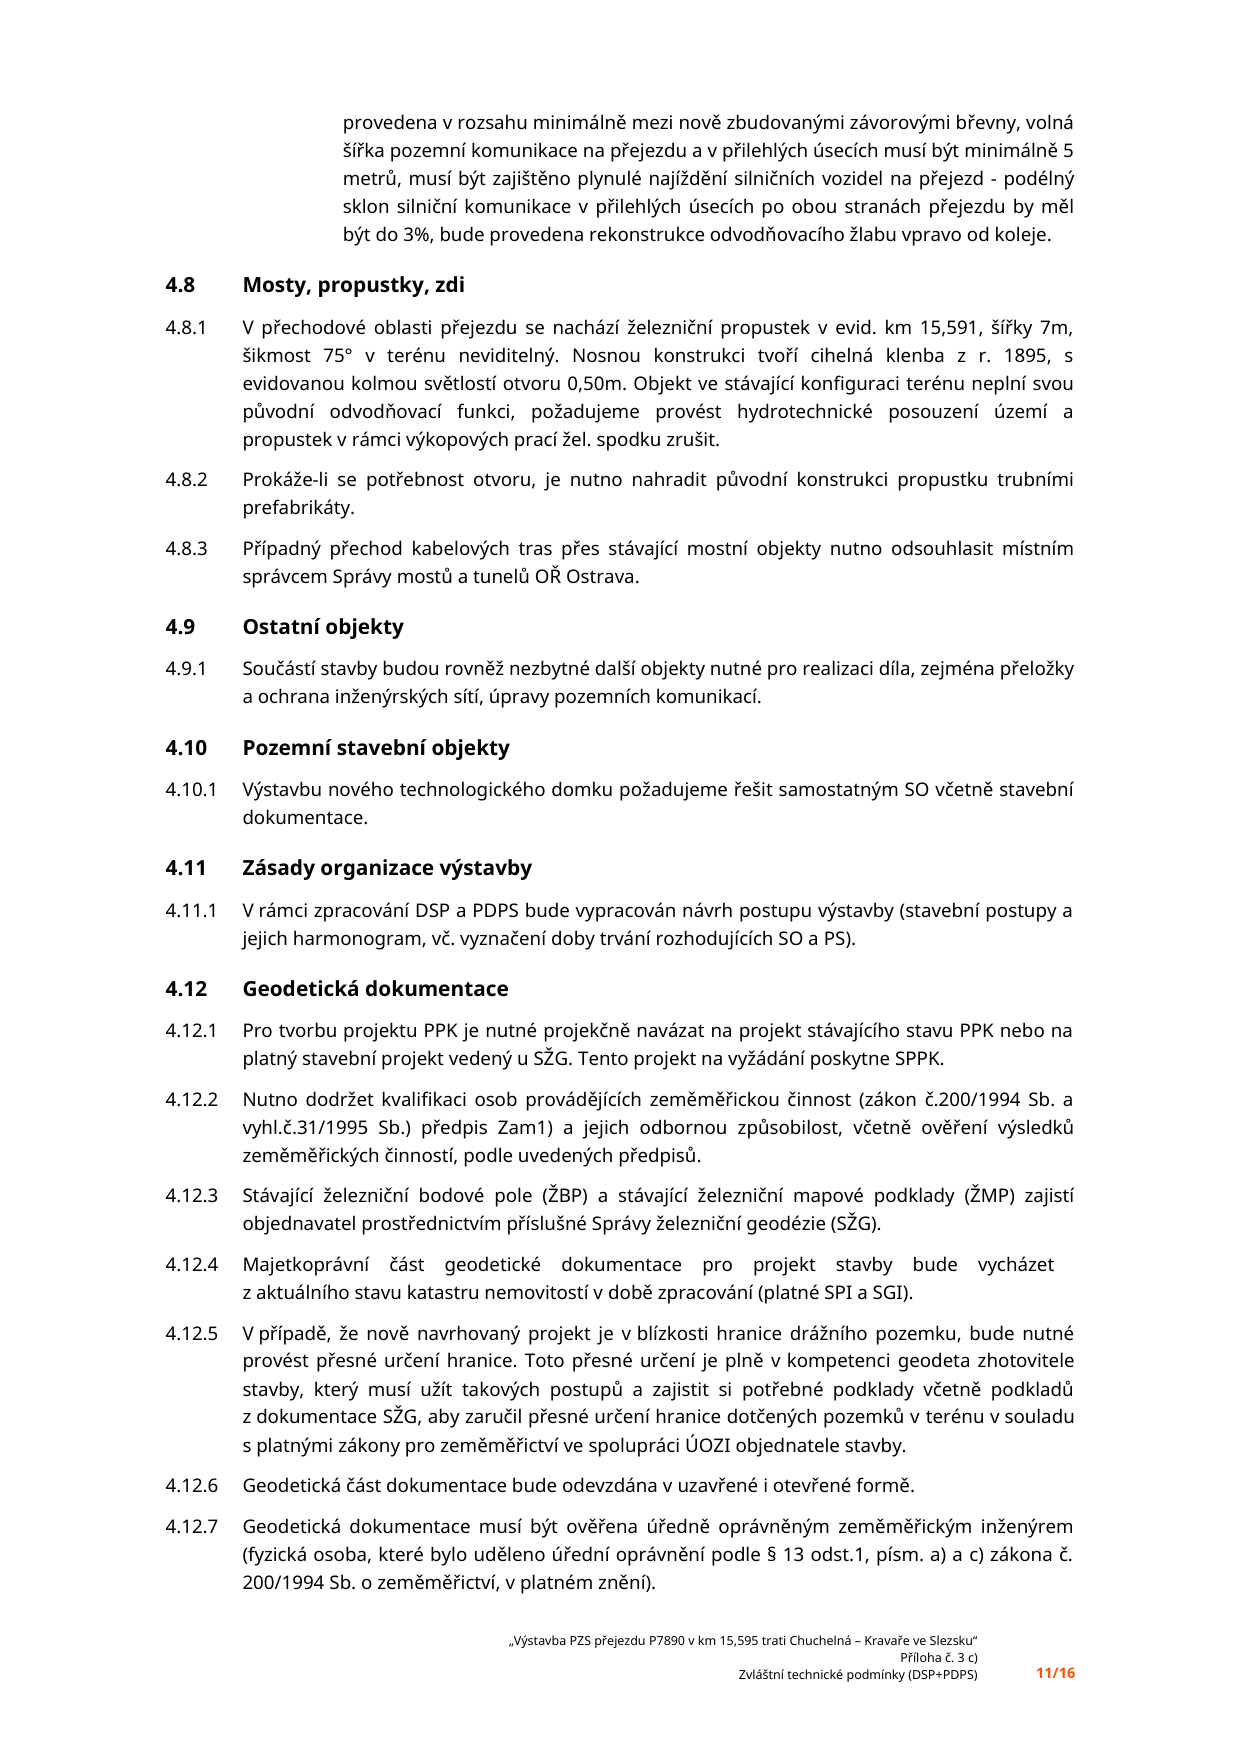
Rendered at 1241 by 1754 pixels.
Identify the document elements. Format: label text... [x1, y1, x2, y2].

text Případný přechod kabelových tras přes stávající mostní objekty nutno odsouhlasit místním správcem Správy mostů a tunelů OŘ Ostrava. [165, 535, 1075, 589]
text Nutno dodržet kvalifikaci osob provádějících zeměměřickou činnost (zákon č.200/1994 Sb. a vyhl.č.31/1995 Sb.) předpis Zam1) a jejich odbornou způsobilost, včetně ověření výsledků zeměměřických činností, podle uvedených předpisů. [165, 1086, 1075, 1168]
text Ostatní objekty [165, 612, 1075, 640]
text Geodetická dokumentace [165, 974, 1075, 1002]
text V rámci zpracování DSP a PDPS bude vypracován návrh postupu výstavby (stavební postupy a jejich harmonogram, vč. vyznačení doby trvání rozhodujících SO a PS). [165, 897, 1075, 951]
text Geodetická dokumentace musí být ověřena úředně oprávněným zeměměřickým inženýrem (fyzická osoba, které bylo uděleno úřední oprávnění podle § 13 odst.1, písm. a) a c) zákona č. 200/1994 Sb. o zeměměřictví, v platném znění). [165, 1513, 1075, 1594]
text Mosty, propustky, zdi [165, 270, 1075, 299]
text Majetkoprávní část geodetické dokumentace pro projekt stavby bude vycházet z aktuálního stavu katastru nemovitostí v době zpracování (platné SPI a SGI). [165, 1251, 1075, 1305]
text Geodetická část dokumentace bude odevzdána v uzavřené i otevřené formě. [165, 1472, 1075, 1498]
text Zásady organizace výstavby [165, 853, 1075, 882]
text Stávající železniční bodové pole (ŽBP) a stávající železniční mapové podklady (ŽMP) zajistí objednavatel prostřednictvím příslušné Správy železniční geodézie (SŽG). [165, 1183, 1075, 1236]
text Pozemní stavební objekty [165, 733, 1075, 761]
text Součástí stavby budou rovněž nezbytné další objekty nutné pro realizaci díla, zejména přeložky a ochrana inženýrských sítí, úpravy pozemních komunikací. [165, 656, 1075, 709]
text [242, 109, 1075, 247]
text Výstavbu nového technologického domku požadujeme řešit samostatným SO včetně stavební dokumentace. [165, 776, 1075, 830]
text Pro tvorbu projektu PPK je nutné projekčně navázat na projekt stávajícího stavu PPK nebo na platný stavební projekt vedený u SŽG. Tento projekt na vyžádání poskytne SPPK. [165, 1018, 1075, 1071]
text V přechodové oblasti přejezdu se nachází železniční propustek v evid. km 15,591, šířky 7m, šikmost 75° v terénu neviditelný. Nosnou konstrukci tvoří cihelná klenba z r. 1895, s evidovanou kolmou světlostí otvoru 0,50m. Objekt ve stávající konfiguraci terénu neplní svou původní odvodňovací funkci, požadujeme provést hydrotechnické posouzení území a propustek v rámci výkopových prací žel. spodku zrušit. [165, 314, 1075, 452]
text Prokáže-li se potřebnost otvoru, je nutno nahradit původní konstrukci propustku trubními prefabrikáty. [165, 467, 1075, 520]
text V případě, že nově navrhovaný projekt je v blízkosti hranice drážního pozemku, bude nutné provést přesné určení hranice. Toto přesné určení je plně v kompetenci geodeta zhotovitele stavby, který musí užít takových postupů a zajistit si potřebné podklady včetně podkladů z dokumentace SŽG, aby zaručil přesné určení hranice dotčených pozemků v terénu v souladu s platnými zákony pro zeměměřictví ve spolupráci ÚOZI objednatele stavby. [165, 1320, 1075, 1457]
